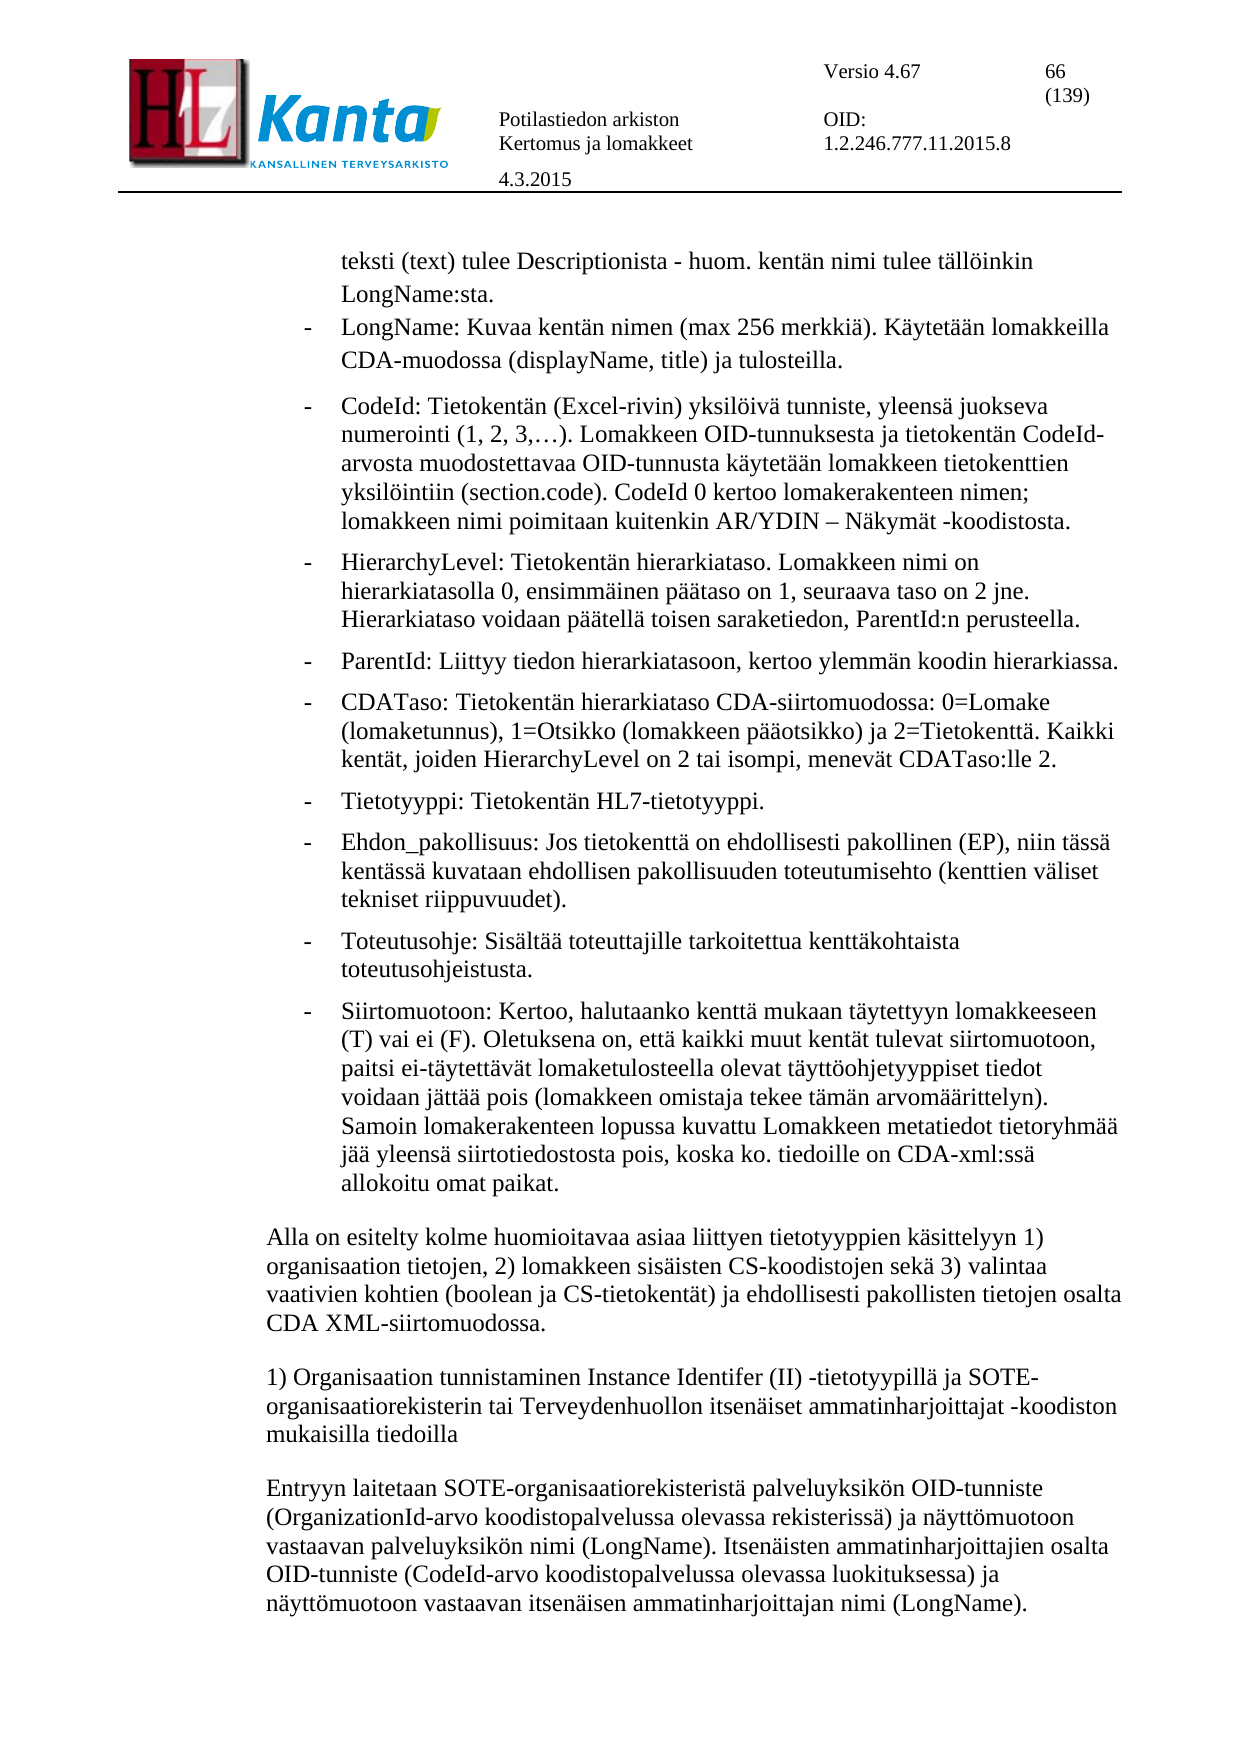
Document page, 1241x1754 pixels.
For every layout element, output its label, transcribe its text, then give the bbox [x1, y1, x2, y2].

picture [129, 59, 448, 168]
list HierarchyLevel: Tietokentän hierarkiataso. Lomakkeen nimi on hierarkiatasolla 0, ensimmäinen päätaso on 1, seuraava taso on 2 jne. Hierarkiataso voidaan päätellä toisen saraketiedon, ParentId:n perusteella. [303, 547, 1122, 633]
list Toteutusohje: Sisältää toteuttajille tarkoitettua kenttäkohtaista toteutusohjeistusta. [303, 926, 1122, 983]
list Tietotyyppi: Tietokentän HL7-tietotyyppi. [303, 786, 1122, 814]
list ParentId: Liittyy tiedon hierarkiatasoon, kertoo ylemmän koodin hierarkiassa. [303, 646, 1122, 674]
picture [274, 95, 288, 112]
text 1) Organisaation tunnistaminen Instance Identifer (II) -tietotyypillä ja SOTE-organisaatiorekisterin tai Terveydenhuollon itsenäiset ammatinharjoittajat -koodiston mukaisilla tiedoilla [266, 1362, 1122, 1448]
text Entryyn laitetaan SOTE-organisaatiorekisteristä palveluyksikön OID-tunniste (OrganizationId-arvo koodistopalvelussa olevassa rekisterissä) ja näyttömuotoon vastaavan palveluyksikön nimi (LongName). Itsenäisten ammatinharjoittajien osalta OID-tunniste (CodeId-arvo koodistopalvelussa olevassa luokituksessa) ja näyttömuotoon vastaavan itsenäisen ammatinharjoittajan nimi (LongName). [266, 1473, 1122, 1617]
list LongName: Kuvaa kentän nimen (max 256 merkkiä). Käytetään lomakkeilla CDA-muodossa (displayName, title) ja tulosteilla. [303, 312, 1122, 374]
list Siirtomuotoon: Kertoo, halutaanko kenttä mukaan täytettyyn lomakkeeseen (T) vai ei (F). Oletuksena on, että kaikki muut kentät tulevat siirtomuotoon, paitsi ei-täytettävät lomaketulosteella olevat täyttöohjetyyppiset tiedot voidaan jättää pois (lomakkeen omistaja tekee tämän arvomäärittelyn). Samoin lomakerakenteen lopussa kuvattu Lomakkeen metatiedot tietoryhmää jää yleensä siirtotiedostosta pois, koska ko. tiedoille on CDA-xml:ssä allokoitu omat paikat. [303, 996, 1122, 1197]
list CodeId: Tietokentän (Excel-rivin) yksilöivä tunniste, yleensä juokseva numerointi (1, 2, 3,…). Lomakkeen OID-tunnuksesta ja tietokentän CodeId-arvosta muodostettavaa OID-tunnusta käytetään lomakkeen tietokenttien yksilöintiin (section.code). CodeId 0 kertoo lomakerakenteen nimen; lomakkeen nimi poimitaan kuitenkin AR/YDIN – Näkymät -koodistosta. [303, 391, 1122, 534]
list Ehdon_pakollisuus: Jos tietokenttä on ehdollisesti pakollinen (EP), niin tässä kentässä kuvataan ehdollisen pakollisuuden toteutumisehto (kenttien väliset tekniset riippuvuudet). [303, 827, 1122, 913]
list CDATaso: Tietokentän hierarkiataso CDA-siirtomuodossa: 0=Lomake (lomaketunnus), 1=Otsikko (lomakkeen pääotsikko) ja 2=Tietokenttä. Kaikki kentät, joiden HierarchyLevel on 2 tai isompi, menevät CDATaso:lle 2. [303, 687, 1122, 773]
text Alla on esitelty kolme huomioitavaa asiaa liittyen tietotyyppien käsittelyyn 1) organisaation tietojen, 2) lomakkeen sisäisten CS-koodistojen sekä 3) valintaa vaativien kohtien (boolean ja CS-tietokentät) ja ehdollisesti pakollisten tietojen osalta CDA XML-siirtomuodossa. [266, 1222, 1122, 1337]
